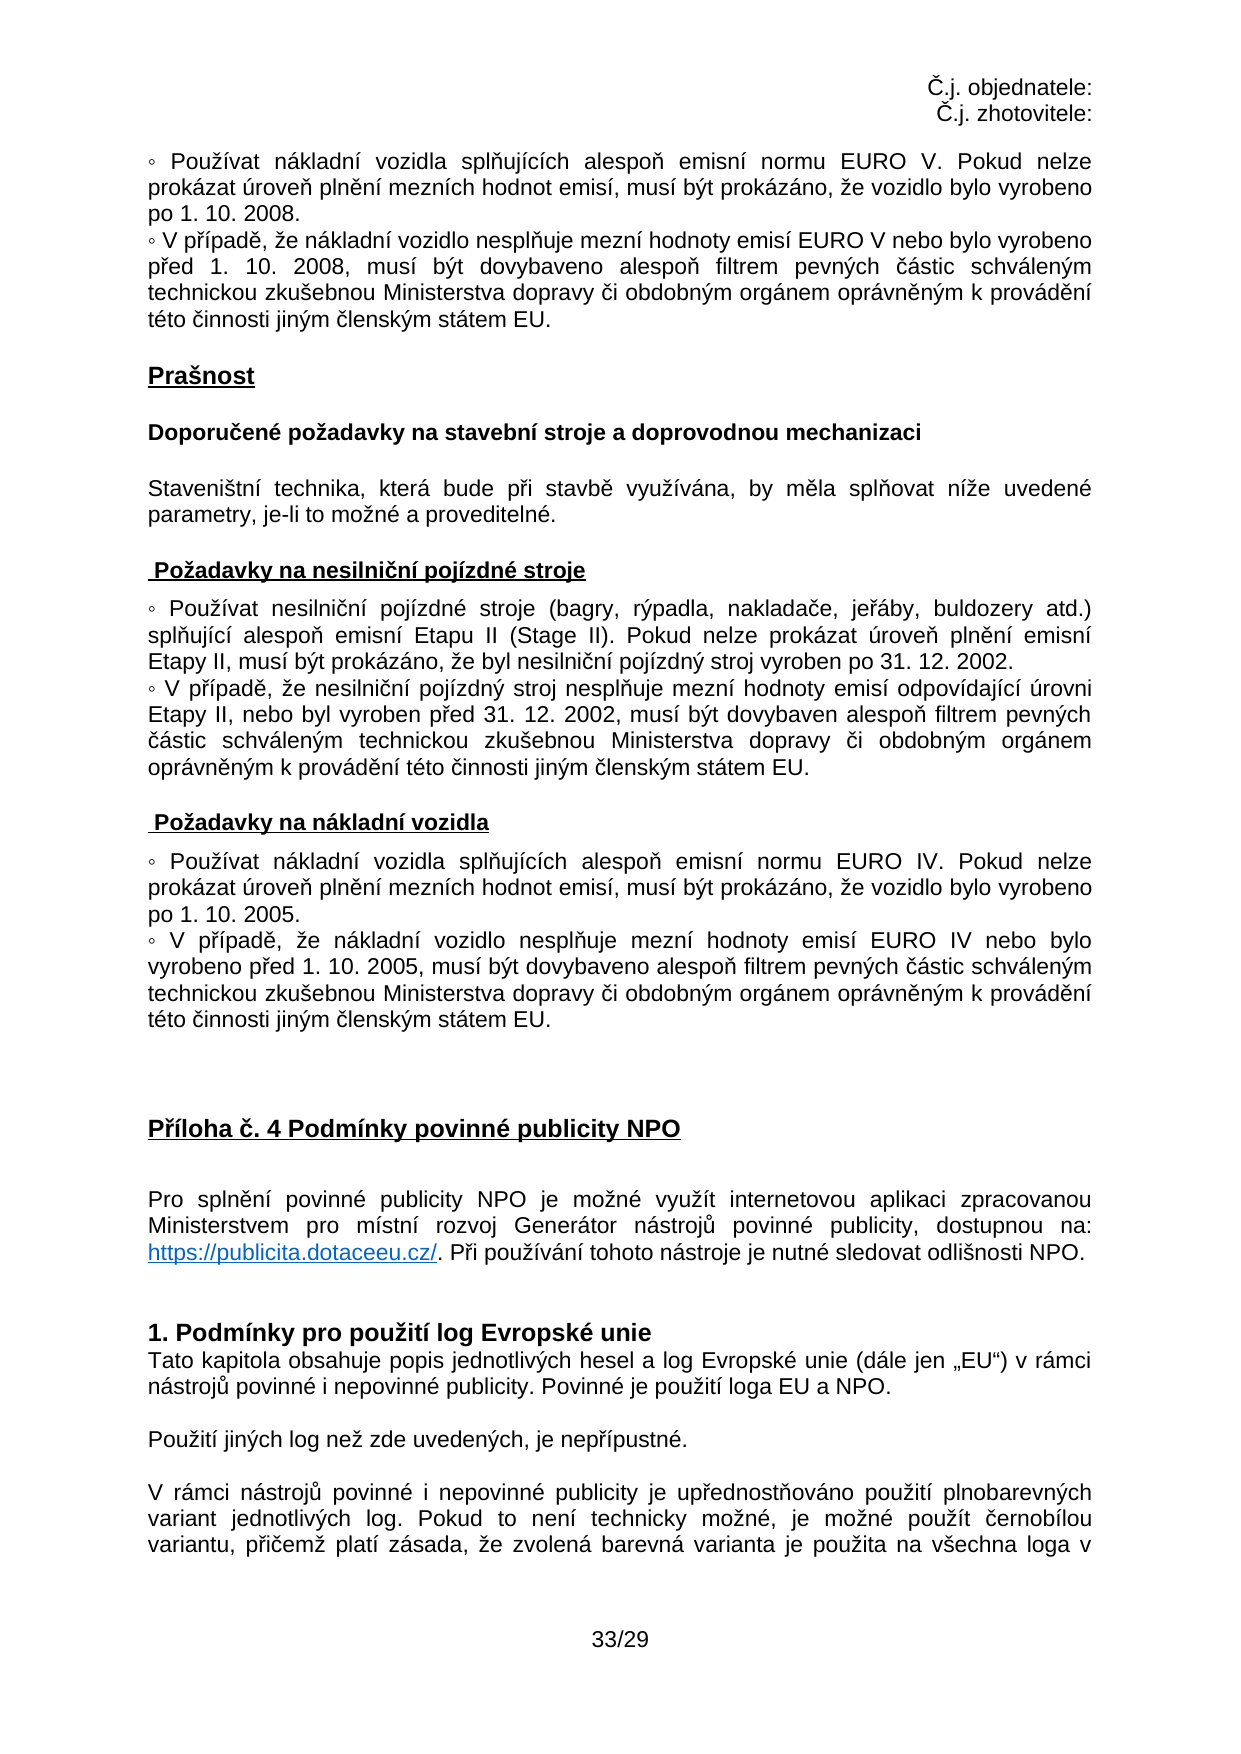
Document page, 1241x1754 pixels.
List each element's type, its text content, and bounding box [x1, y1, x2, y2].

text Staveništní technika, která bude při stavbě využívána, by měla splňovat níže uvedené parametry, je-li to možné a proveditelné. [148, 475, 1093, 527]
text Požadavky na nákladní vozidla [148, 809, 1093, 835]
text Požadavky na nesilniční pojízdné stroje [148, 557, 1093, 583]
text Pro splnění povinné publicity NPO je možné využít internetovou aplikaci zpracovanou Ministerstvem pro místní rozvoj Generátor nástrojů povinné publicity, dostupnou na: https://publicita.dotaceeu.cz/. Při používání tohoto nástroje je nutné sledovat odlišnosti NPO. [148, 1186, 1093, 1265]
text Příloha č. 4 Podmínky povinné publicity NPO [148, 1114, 1093, 1143]
text Prašnost [148, 361, 1093, 390]
text ◦ Používat nákladní vozidla splňujících alespoň emisní normu EURO V. Pokud nelze prokázat úroveň plnění mezních hodnot emisí, musí být prokázáno, že vozidlo bylo vyrobeno po 1. 10. 2008. [148, 148, 1093, 227]
text Doporučené požadavky na stavební stroje a doprovodnou mechanizaci [148, 419, 1093, 446]
text ◦ V případě, že nesilniční pojízdný stroj nesplňuje mezní hodnoty emisí odpovídající úrovni Etapy II, nebo byl vyroben před 31. 12. 2002, musí být dovybaven alespoň filtrem pevných částic schváleným technickou zkušebnou Ministerstva dopravy či obdobným orgánem oprávněným k provádění této činnosti jiným členským státem EU. [148, 674, 1093, 780]
text Použití jiných log než zde uvedených, je nepřípustné. [148, 1426, 1093, 1452]
text ◦ Používat nákladní vozidla splňujících alespoň emisní normu EURO IV. Pokud nelze prokázat úroveň plnění mezních hodnot emisí, musí být prokázáno, že vozidlo bylo vyrobeno po 1. 10. 2005. [148, 848, 1093, 927]
text ◦ V případě, že nákladní vozidlo nesplňuje mezní hodnoty emisí EURO IV nebo bylo vyrobeno před 1. 10. 2005, musí být dovybaveno alespoň filtrem pevných částic schváleným technickou zkušebnou Ministerstva dopravy či obdobným orgánem oprávněným k provádění této činnosti jiným členským státem EU. [148, 927, 1093, 1032]
text ◦ V případě, že nákladní vozidlo nesplňuje mezní hodnoty emisí EURO V nebo bylo vyrobeno před 1. 10. 2008, musí být dovybaveno alespoň filtrem pevných částic schváleným technickou zkušebnou Ministerstva dopravy či obdobným orgánem oprávněným k provádění této činnosti jiným členským státem EU. [148, 227, 1093, 332]
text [148, 1478, 1093, 1557]
text 1. Podmínky pro použití log Evropské unie [148, 1318, 1093, 1347]
text ◦ Používat nesilniční pojízdné stroje (bagry, rýpadla, nakladače, jeřáby, buldozery atd.) splňující alespoň emisní Etapu II (Stage II). Pokud nelze prokázat úroveň plnění emisní Etapy II, musí být prokázáno, že byl nesilniční pojízdný stroj vyroben po 31. 12. 2002. [148, 595, 1093, 674]
text Tato kapitola obsahuje popis jednotlivých hesel a log Evropské unie (dále jen „EU“) v rámci nástrojů povinné i nepovinné publicity. Povinné je použití loga EU a NPO. [148, 1347, 1093, 1399]
